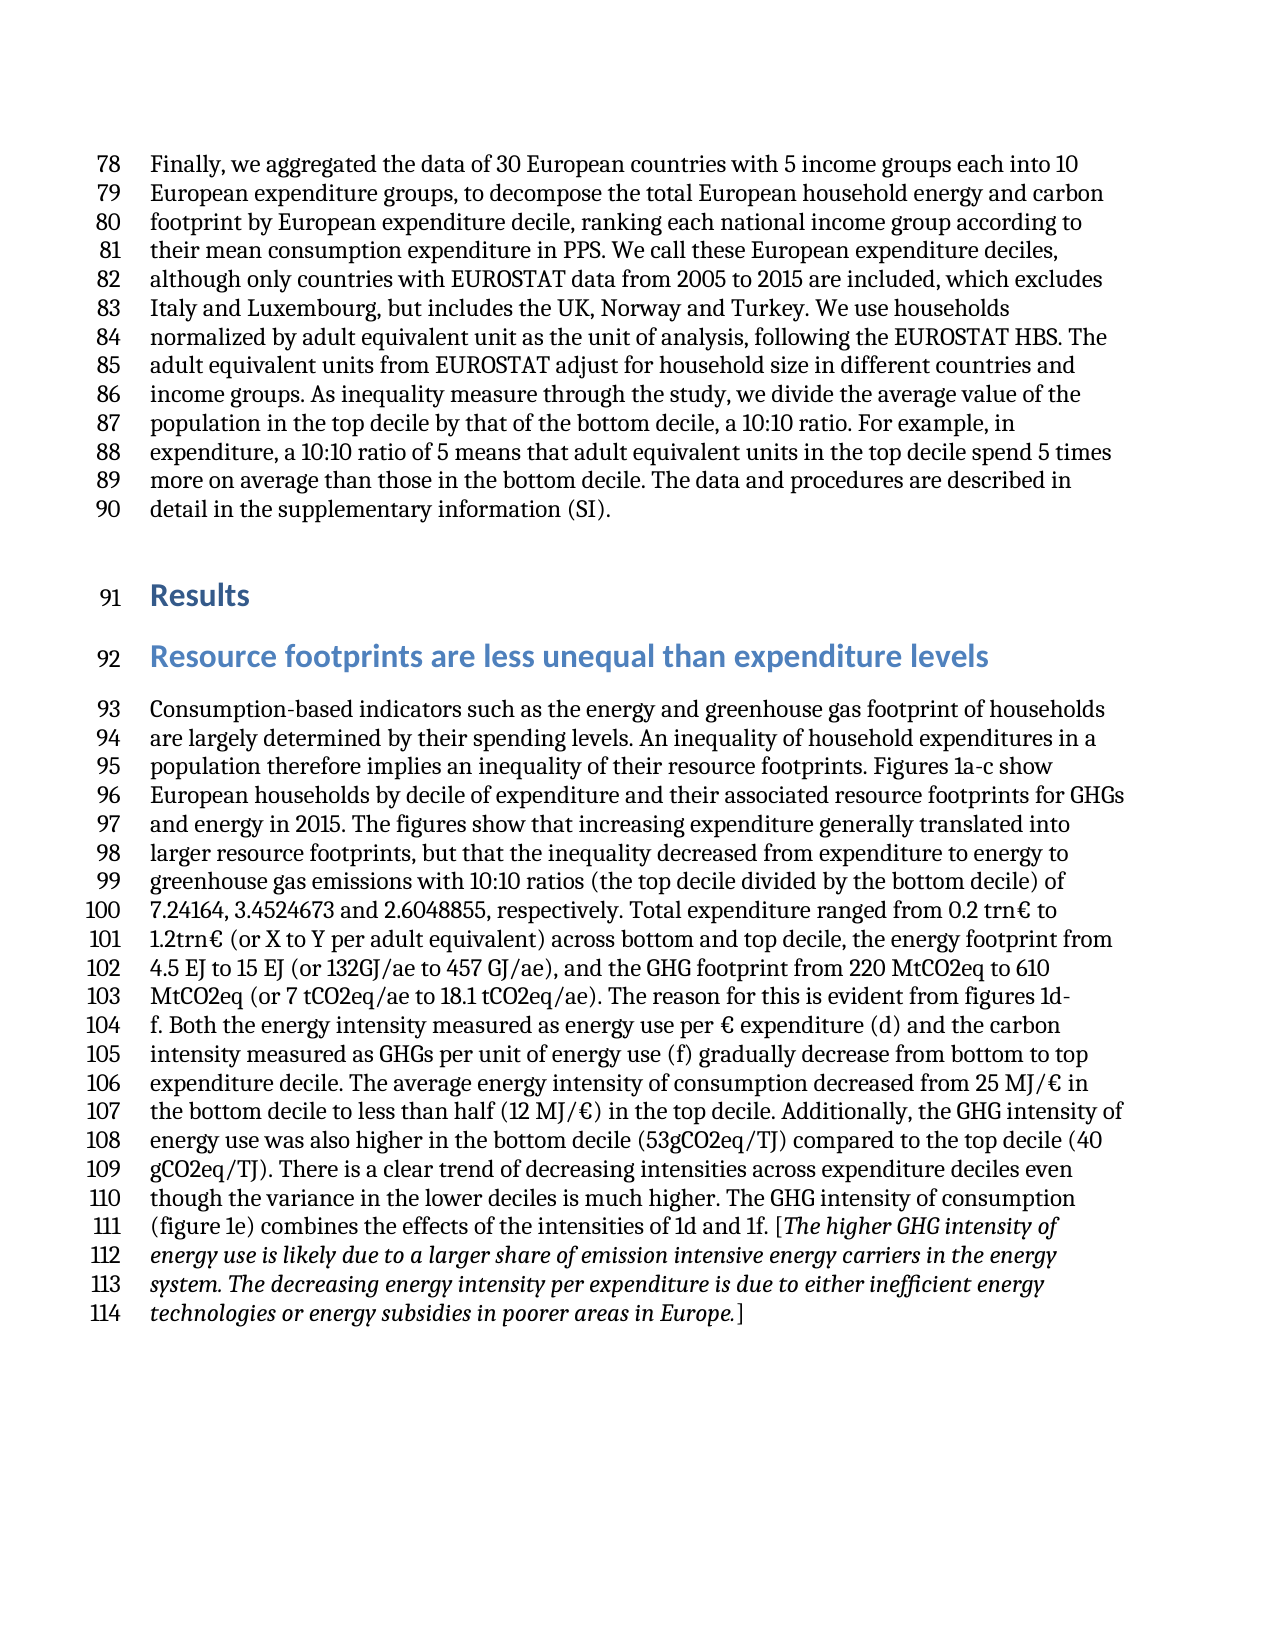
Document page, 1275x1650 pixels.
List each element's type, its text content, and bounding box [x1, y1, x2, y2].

subtitle Resource footprints are less unequal than expenditure levels [150, 635, 1125, 676]
text Consumption-based indicators such as the energy and greenhouse gas footprint of households are largely determined by their spending levels. An inequality of household expenditures in a population therefore implies an inequality of their resource footprints. Figures 1a-c show European households by decile of expenditure and their associated resource footprints for GHGs and energy in 2015. The figures show that increasing expenditure generally translated into larger resource footprints, but that the inequality decreased from expenditure to energy to greenhouse gas emissions with 10:10 ratios (the top decile divided by the bottom decile) of 7.24164, 3.4524673 and 2.6048855, respectively. Total expenditure ranged from 0.2 trn€ to 1.2trn€ (or X to Y per adult equivalent) across bottom and top decile, the energy footprint from 4.5 EJ to 15 EJ (or 132GJ/ae to 457 GJ/ae), and the GHG footprint from 220 MtCO2eq to 610 MtCO2eq (or 7 tCO2eq/ae to 18.1 tCO2eq/ae). The reason for this is evident from figures 1d-f. Both the energy intensity measured as energy use per € expenditure (d) and the carbon intensity measured as GHGs per unit of energy use (f) gradually decrease from bottom to top expenditure decile. The average energy intensity of consumption decreased from 25 MJ/€ in the bottom decile to less than half (12 MJ/€) in the top decile. Additionally, the GHG intensity of energy use was also higher in the bottom decile (53gCO2eq/TJ) compared to the top decile (40 gCO2eq/TJ). There is a clear trend of decreasing intensities across expenditure deciles even though the variance in the lower deciles is much higher. The GHG intensity of consumption (figure 1e) combines the effects of the intensities of 1d and 1f. [The higher GHG intensity of energy use is likely due to a larger share of emission intensive energy carriers in the energy system. The decreasing energy intensity per expenditure is due to either inefficient energy technologies or energy subsidies in poorer areas in Europe.] [150, 695, 1125, 1327]
subtitle Results [150, 574, 1125, 614]
text Finally, we aggregated the data of 30 European countries with 5 income groups each into 10 European expenditure groups, to decompose the total European household energy and carbon footprint by European expenditure decile, ranking each national income group according to their mean consumption expenditure in PPS. We call these European expenditure deciles, although only countries with EUROSTAT data from 2005 to 2015 are included, which excludes Italy and Luxembourg, but includes the UK, Norway and Turkey. We use households normalized by adult equivalent unit as the unit of analysis, following the EUROSTAT HBS. The adult equivalent units from EUROSTAT adjust for household size in different countries and income groups. As inequality measure through the study, we divide the average value of the population in the top decile by that of the bottom decile, a 10:10 ratio. For example, in expenditure, a 10:10 ratio of 5 means that adult equivalent units in the top decile spend 5 times more on average than those in the bottom decile. The data and procedures are described in detail in the supplementary information (SI). [150, 150, 1125, 524]
